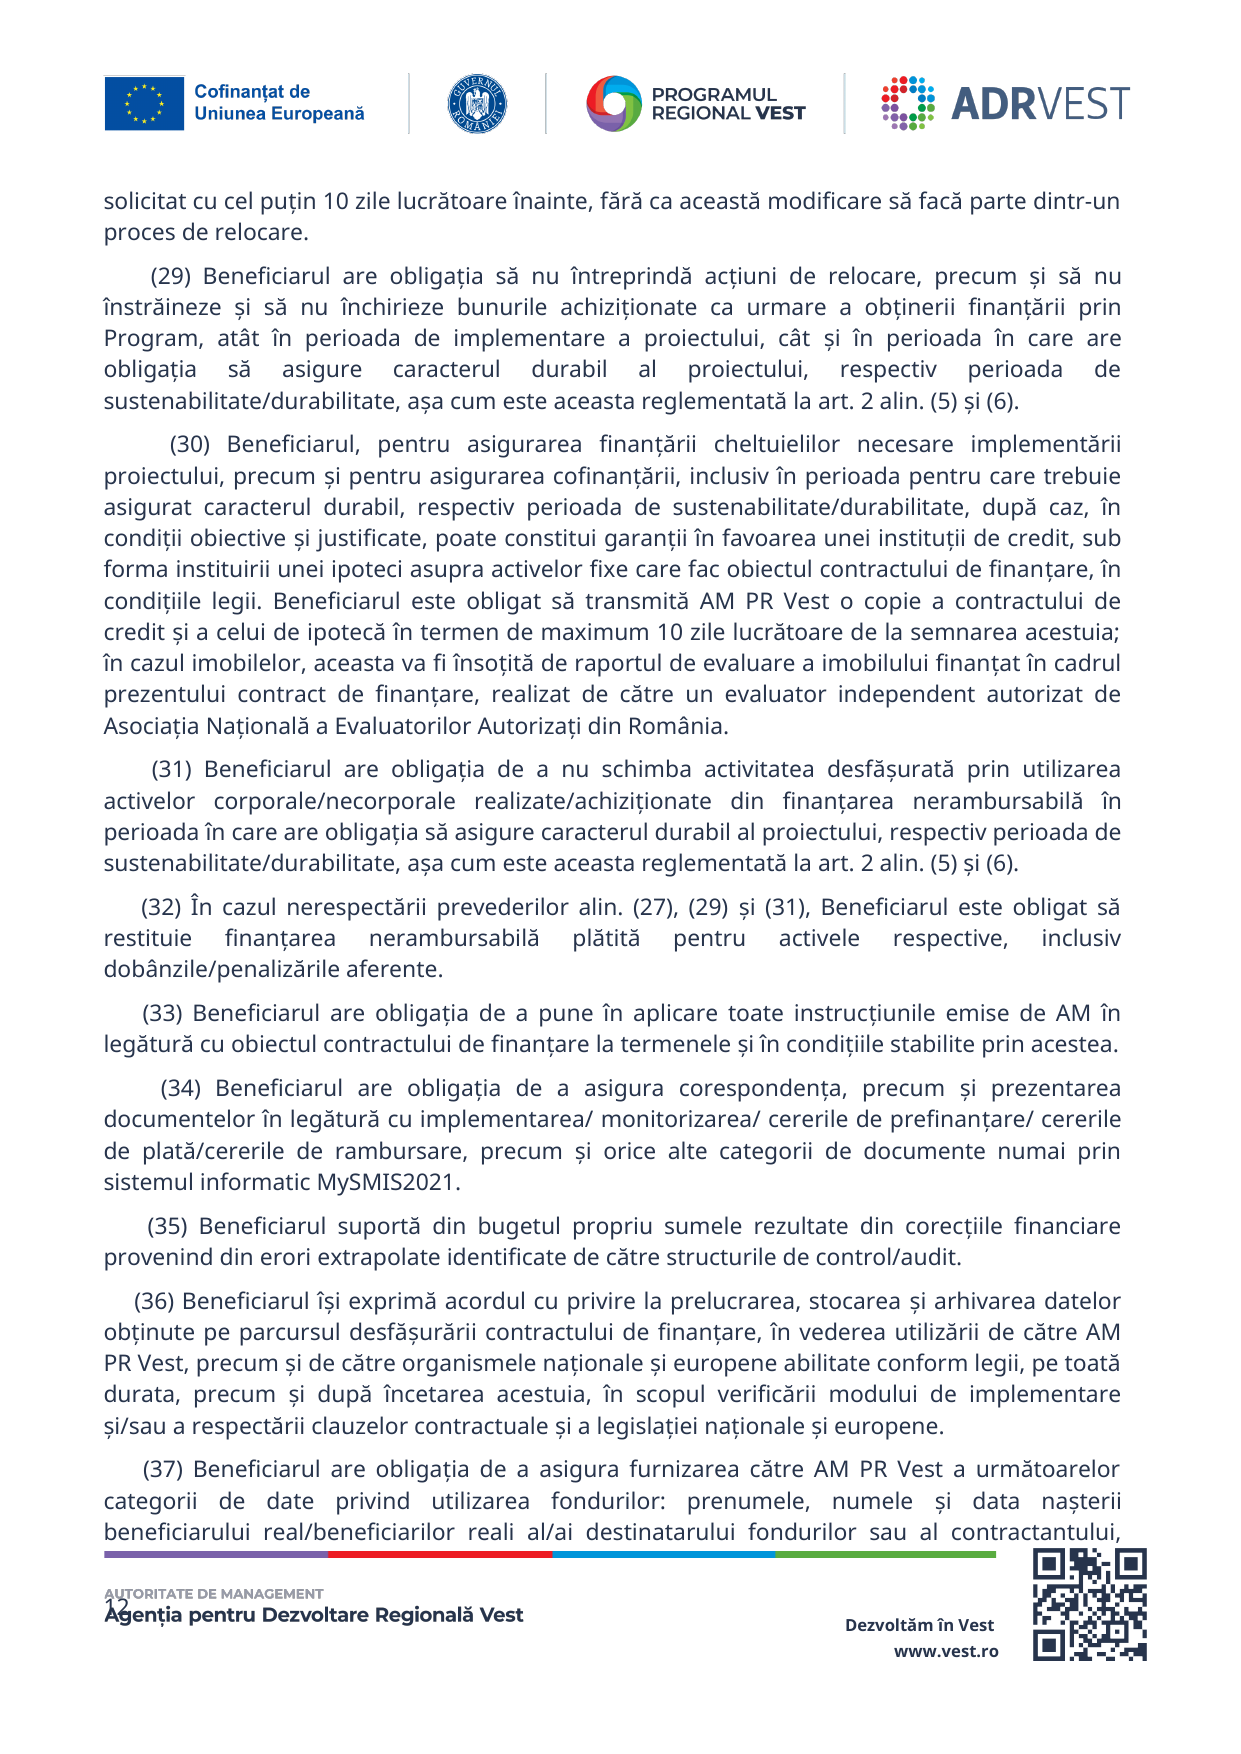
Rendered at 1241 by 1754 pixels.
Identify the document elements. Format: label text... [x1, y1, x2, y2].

text (33) Beneficiarul are obligaţia de a pune în aplicare toate instrucţiunile emise de AM în legătură cu obiectul contractului de finanţare la termenele şi în condiţiile stabilite prin acestea. [103, 997, 1122, 1059]
picture [103, 73, 1131, 134]
text (32) În cazul nerespectării prevederilor alin. (27), (29) şi (31), Beneficiarul este obligat să restituie finanţarea nerambursabilă plătită pentru activele respective, inclusiv dobânzile/penalizările aferente. [103, 891, 1122, 984]
picture [1025, 1539, 1156, 1670]
text (35) Beneficiarul suportă din bugetul propriu sumele rezultate din corecţiile financiare provenind din erori extrapolate identificate de către structurile de control/audit. [103, 1209, 1122, 1272]
text (34) Beneficiarul are obligaţia de a asigura corespondenţa, precum şi prezentarea documentelor în legătură cu implementarea/ monitorizarea/ cererile de prefinanţare/ cererile de plată/cererile de rambursare, precum şi orice alte categorii de documente numai prin sistemul informatic MySMIS2021. [103, 1072, 1122, 1197]
text (29) Beneficiarul are obligaţia să nu întreprindă acţiuni de relocare, precum şi să nu înstrăineze şi să nu închirieze bunurile achiziţionate ca urmare a obţinerii finanţării prin Program, atât în perioada de implementare a proiectului, cât şi în perioada în care are obligaţia să asigure caracterul durabil al proiectului, respectiv perioada de sustenabilitate/durabilitate, aşa cum este aceasta reglementată la art. 2 alin. (5) şi (6). [103, 259, 1122, 416]
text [103, 1453, 1122, 1547]
text (36) Beneficiarul îşi exprimă acordul cu privire la prelucrarea, stocarea şi arhivarea datelor obţinute pe parcursul desfăşurării contractului de finanţare, în vederea utilizării de către AM PR Vest, precum şi de către organismele naţionale şi europene abilitate conform legii, pe toată durata, precum şi după încetarea acestuia, în scopul verificării modului de implementare şi/sau a respectării clauzelor contractuale şi a legislaţiei naţionale şi europene. [103, 1284, 1122, 1441]
text (31) Beneficiarul are obligaţia de a nu schimba activitatea desfăşurată prin utilizarea activelor corporale/necorporale realizate/achiziţionate din finanţarea nerambursabilă în perioada în care are obligaţia să asigure caracterul durabil al proiectului, respectiv perioada de sustenabilitate/durabilitate, aşa cum este aceasta reglementată la art. 2 alin. (5) și (6). [103, 753, 1122, 878]
text (30) Beneficiarul, pentru asigurarea finanţării cheltuielilor necesare implementării proiectului, precum şi pentru asigurarea cofinanţării, inclusiv în perioada pentru care trebuie asigurat caracterul durabil, respectiv perioada de sustenabilitate/durabilitate, după caz, în condiţii obiective şi justificate, poate constitui garanţii în favoarea unei instituţii de credit, sub forma instituirii unei ipoteci asupra activelor fixe care fac obiectul contractului de finanţare, în condiţiile legii. Beneficiarul este obligat să transmită AM PR Vest o copie a contractului de credit şi a celui de ipotecă în termen de maximum 10 zile lucrătoare de la semnarea acestuia; în cazul imobilelor, aceasta va fi însoţită de raportul de evaluare a imobilului finanţat în cadrul prezentului contract de finanţare, realizat de către un evaluator independent autorizat de Asociaţia Naţională a Evaluatorilor Autorizaţi din România. [103, 428, 1122, 741]
